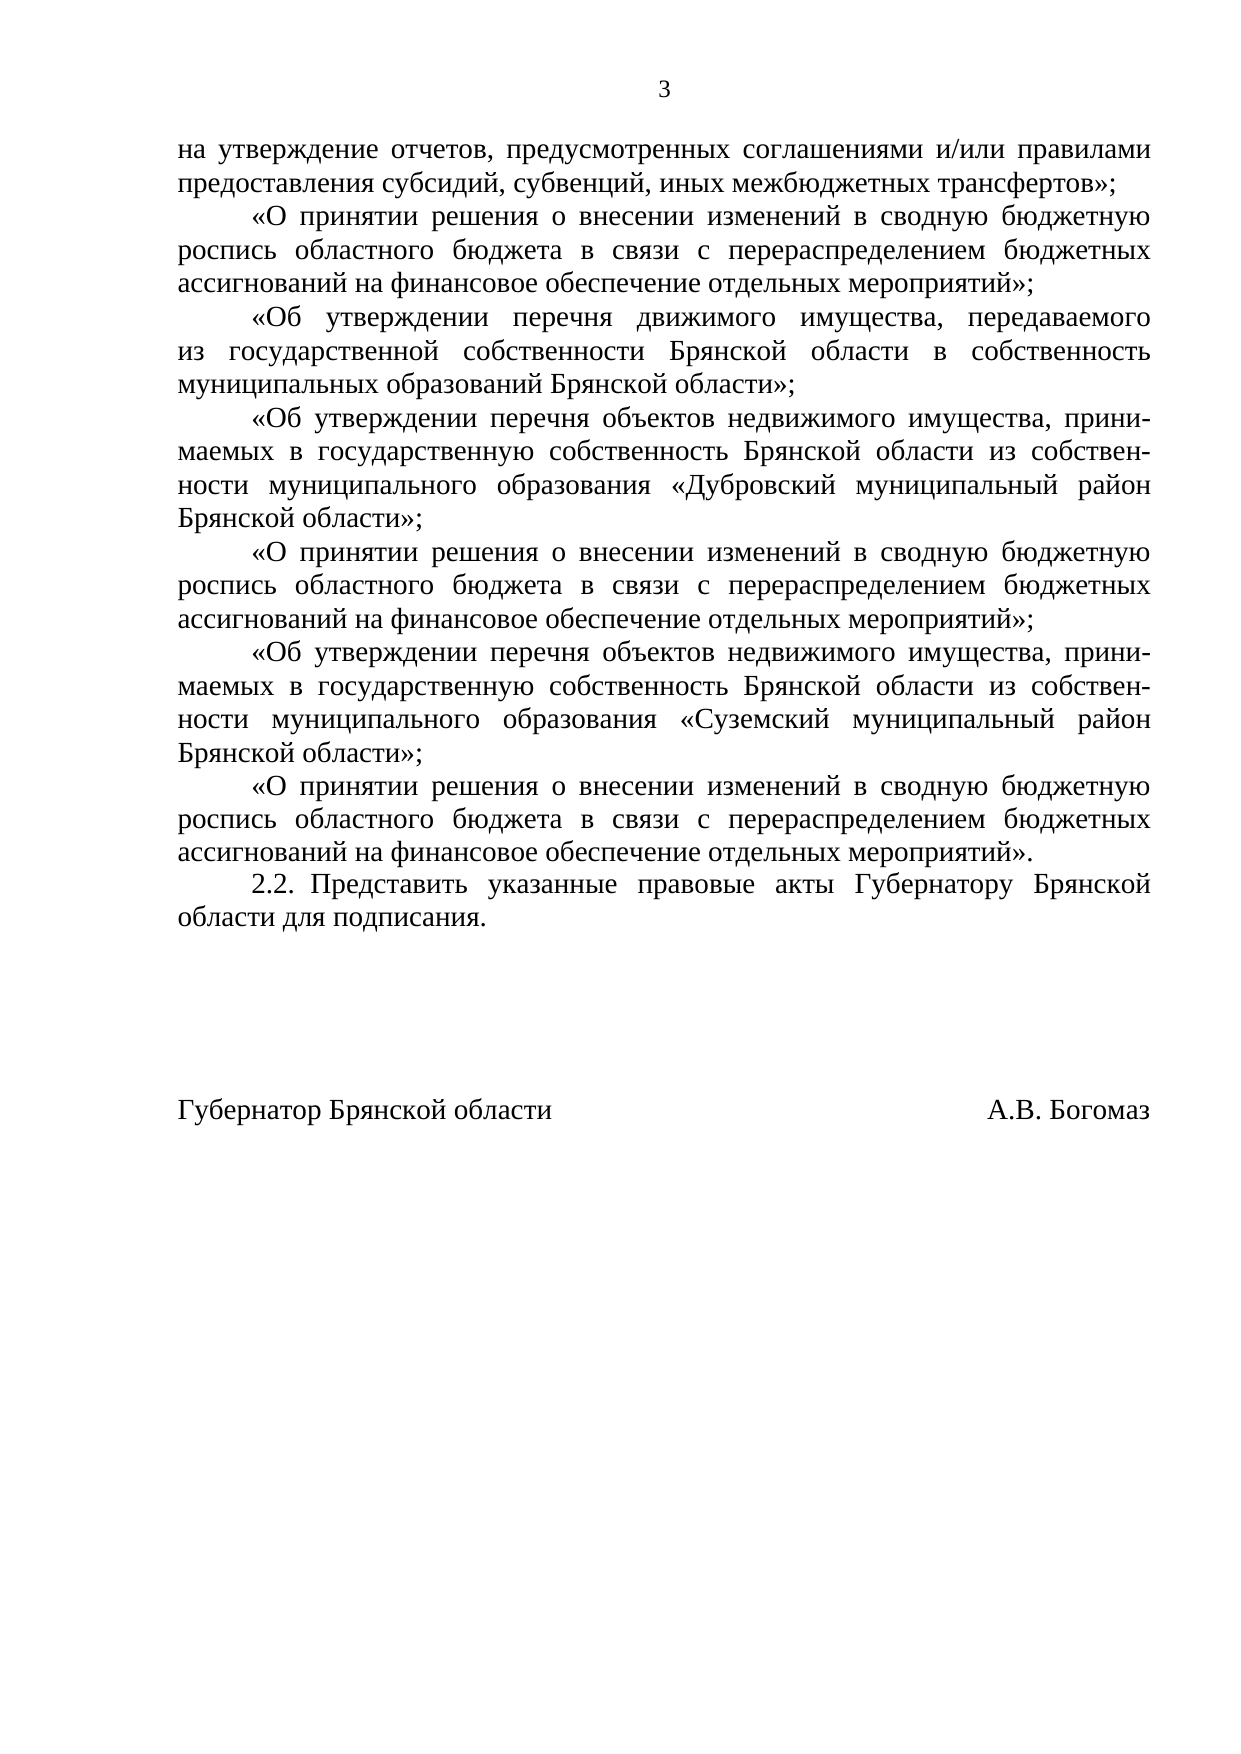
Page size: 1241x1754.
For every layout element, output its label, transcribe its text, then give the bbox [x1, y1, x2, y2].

text «О принятии решения о внесении изменений в сводную бюджетную роспись областного бюджета в связи с перераспределением бюджетных ассигнований на финансовое обеспечение отдельных мероприятий»; [177, 534, 1152, 634]
text «Об утверждении перечня объектов недвижимого имущества, прини-маемых в государственную собственность Брянской области из собствен-ности муниципального образования «Дубровский муниципальный район Брянской области»; [177, 400, 1152, 534]
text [177, 131, 1152, 198]
text «О принятии решения о внесении изменений в сводную бюджетную роспись областного бюджета в связи с перераспределением бюджетных ассигнований на финансовое обеспечение отдельных мероприятий»; [177, 198, 1152, 299]
text «Об утверждении перечня движимого имущества, передаваемого из государственной собственности Брянской области в собственность муниципальных образований Брянской области»; [177, 299, 1152, 400]
text «Об утверждении перечня объектов недвижимого имущества, прини-маемых в государственную собственность Брянской области из собствен-ности муниципального образования «Суземский муниципальный район Брянской области»; [177, 634, 1152, 769]
list Представить указанные правовые акты Губернатору Брянской области для подписания. [177, 867, 1152, 933]
text «О принятии решения о внесении изменений в сводную бюджетную роспись областного бюджета в связи с перераспределением бюджетных ассигнований на финансовое обеспечение отдельных мероприятий». [177, 769, 1152, 867]
text Губернатор Брянской области А.В. Богомаз [177, 1093, 1152, 1126]
